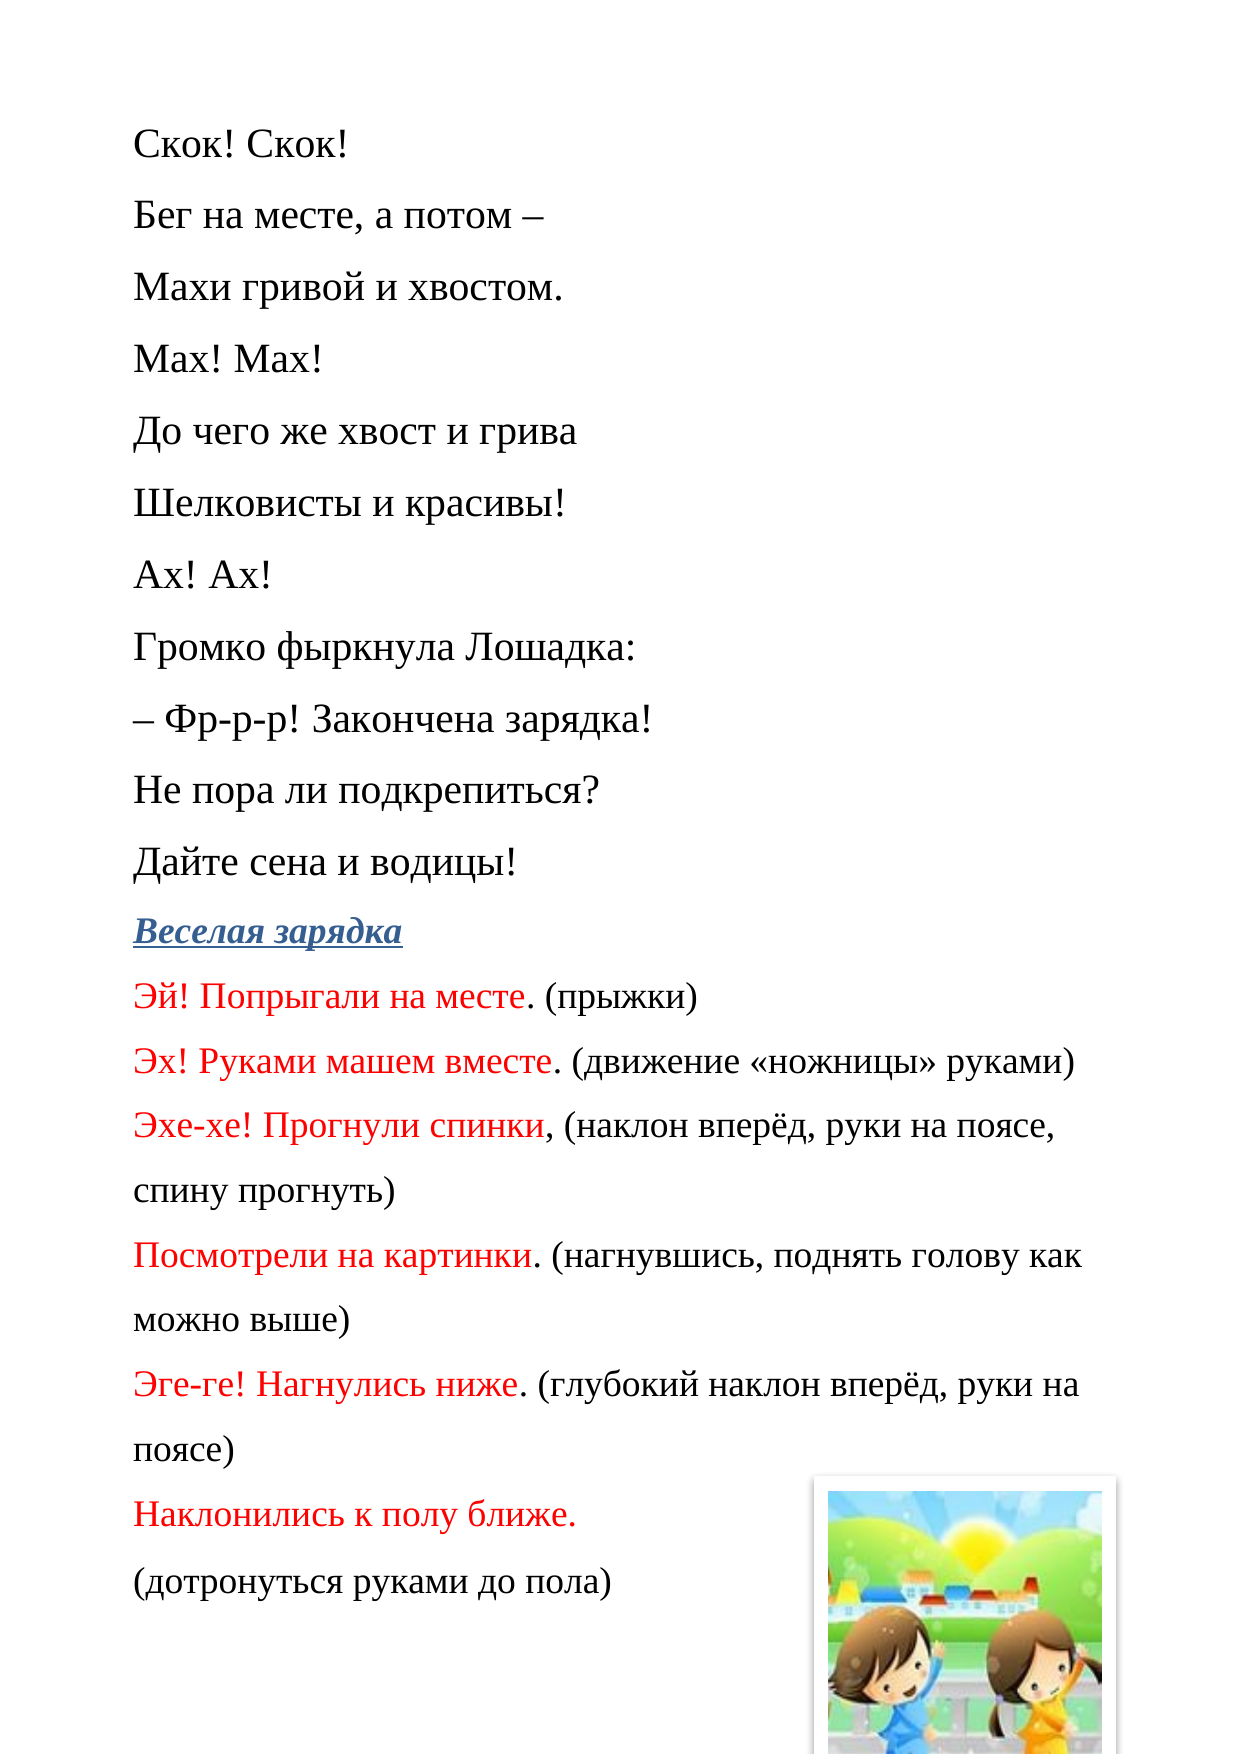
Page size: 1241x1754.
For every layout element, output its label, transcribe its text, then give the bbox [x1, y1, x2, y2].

text Мах! Мах! [133, 334, 1093, 382]
text Шелковисты и красивы! [133, 477, 1093, 525]
text Громко фыркнула Лошадка: [133, 621, 1093, 669]
text Бег на месте, а потом – [133, 190, 1093, 238]
text Эхе-хе! Прогнули спинки, (наклон вперёд, руки на поясе, спину прогнуть) [133, 1103, 1093, 1211]
picture [828, 1491, 1102, 1754]
text Эх! Руками машем вместе. (движение «ножницы» руками) [133, 1038, 1093, 1081]
text Веселая зарядка [133, 909, 1093, 952]
text Махи гривой и хвостом. [133, 262, 1093, 310]
text Не пора ли подкрепиться? [133, 765, 1093, 813]
text Скок! Скок! [133, 118, 1093, 166]
text Эге-ге! Нагнулись ниже. (глубокий наклон вперёд, руки на поясе) [133, 1362, 1093, 1469]
text Дайте сена и водицы! [133, 837, 1093, 885]
text Эй! Попрыгали на месте. (прыжки) [133, 973, 1093, 1017]
text – Фр-р-р! Закончена зарядка! [133, 693, 1093, 741]
text Посмотрели на картинки. (нагнувшись, поднять голову как можно выше) [133, 1232, 1093, 1340]
text До чего же хвост и грива [133, 406, 1093, 453]
text Ах! Ах! [133, 549, 1093, 597]
text Наклонились к полу ближе. (дотронуться руками до пола) [133, 1491, 1093, 1603]
